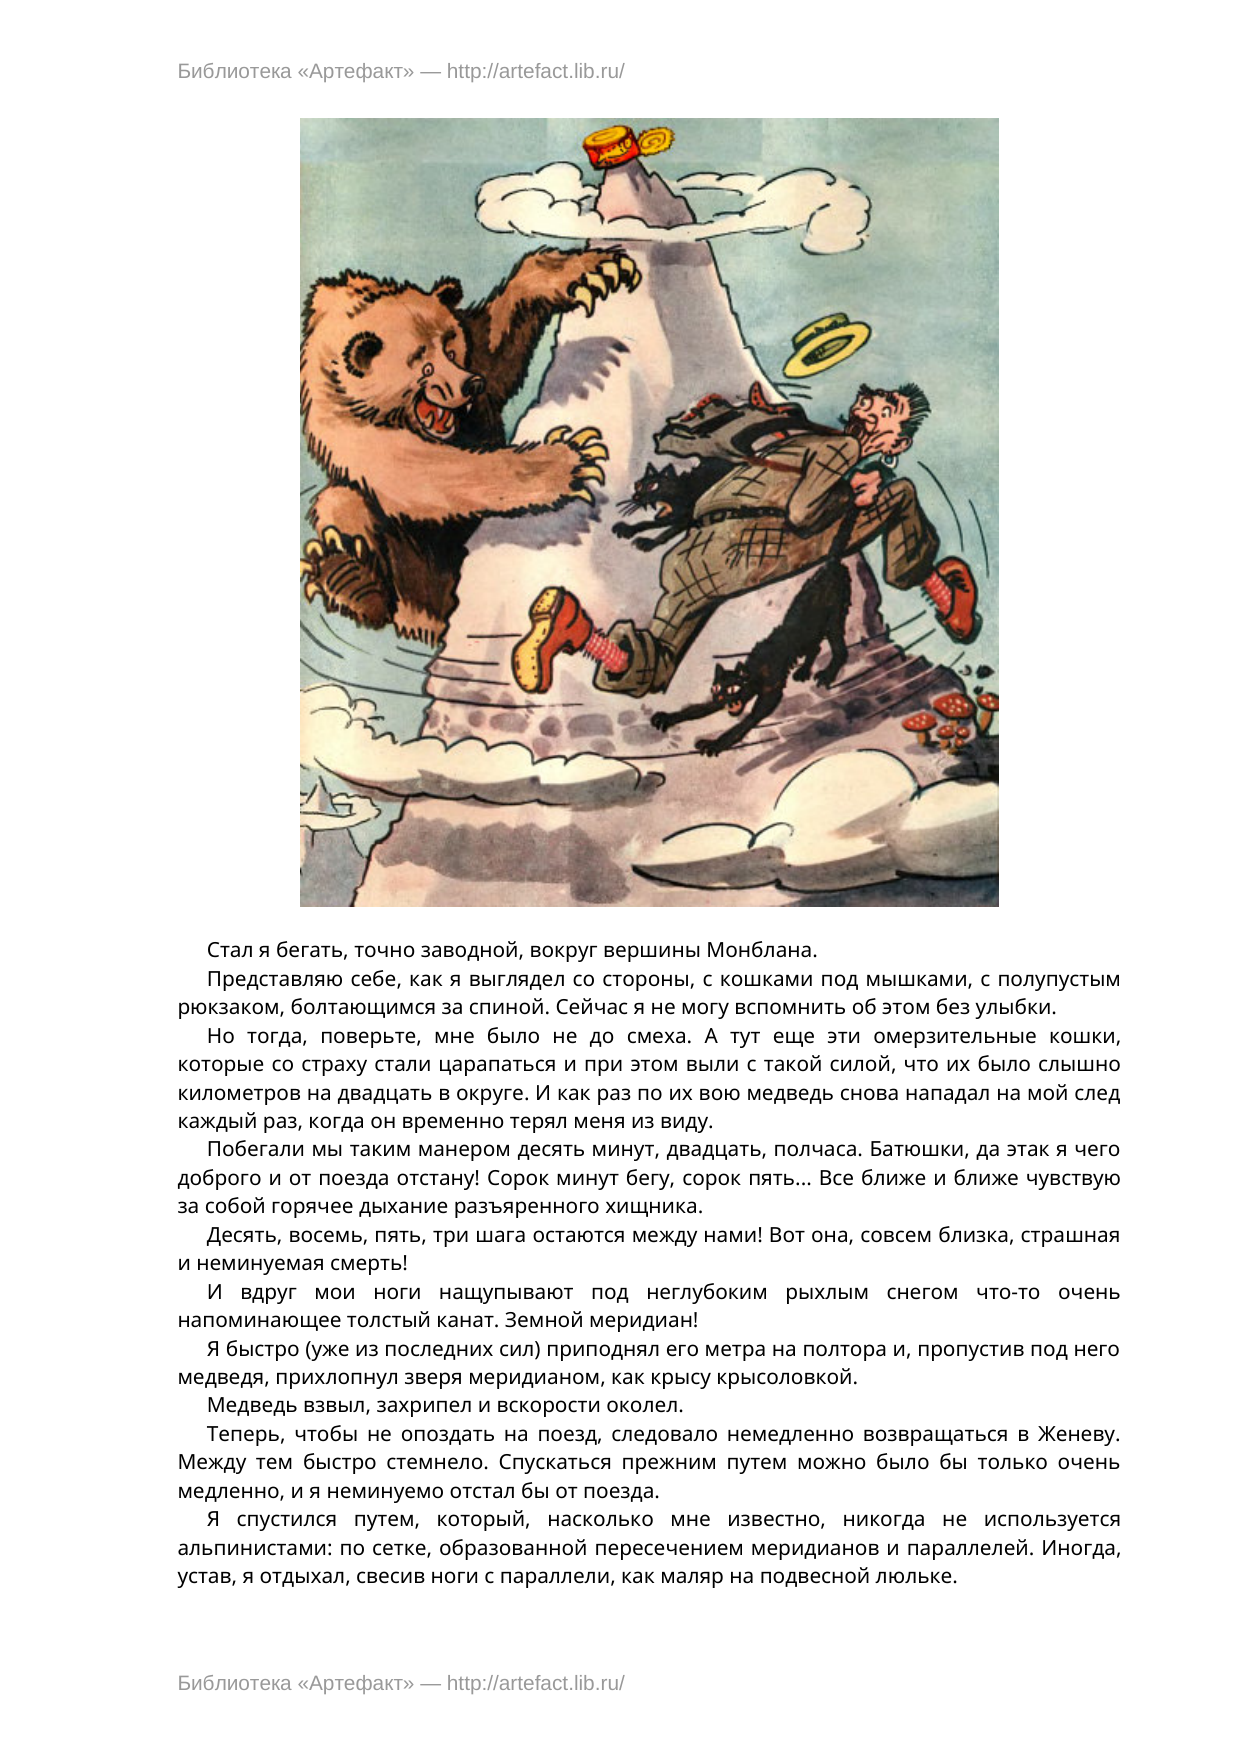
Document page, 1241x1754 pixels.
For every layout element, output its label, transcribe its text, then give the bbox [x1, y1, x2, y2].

text Побегали мы таким манером десять минут, двадцать, полчаса. Батюшки, да этак я чего доброго и от поезда отстану! Сорок минут бегу, сорок пять... Все ближе и ближе чувствую за собой горячее дыхание разъяренного хищника. [177, 1134, 1122, 1220]
text Десять, восемь, пять, три шага остаются между нами! Вот она, совсем близка, страшная и неминуемая смерть! [177, 1220, 1122, 1277]
text Представляю себе, как я выглядел со стороны, с кошками под мышками, с полупустым рюкзаком, болтающимся за спиной. Сейчас я не могу вспомнить об этом без улыбки. [177, 964, 1122, 1021]
text И вдруг мои ноги нащупывают под неглубоким рыхлым снегом что-то очень напоминающее толстый канат. Земной меридиан! [177, 1277, 1122, 1334]
text Я быстро (уже из последних сил) приподнял его метра на полтора и, пропустив под него медведя, прихлопнул зверя меридианом, как крысу крысоловкой. [177, 1334, 1122, 1391]
text Я спустился путем, который, насколько мне известно, никогда не используется альпинистами: по сетке, образованной пересечением меридианов и параллелей. Иногда, устав, я отдыхал, свесив ноги с параллели, как маляр на подвесной люльке. [177, 1504, 1122, 1589]
text Стал я бегать, точно заводной, вокруг вершины Монблана. [177, 936, 1122, 964]
text Теперь, чтобы не опоздать на поезд, следовало немедленно возвращаться в Женеву. Между тем быстро стемнело. Спускаться прежним путем можно было бы только очень медленно, и я неминуемо отстал бы от поезда. [177, 1419, 1122, 1504]
text Но тогда, поверьте, мне было не до смеха. А тут еще эти омерзительные кошки, которые со страху стали царапаться и при этом выли с такой силой, что их было слышно километров на двадцать в округе. И как раз по их вою медведь снова нападал на мой след каждый раз, когда он временно терял меня из виду. [177, 1021, 1122, 1134]
text Медведь взвыл, захрипел и вскорости околел. [177, 1391, 1122, 1419]
picture [300, 118, 999, 907]
